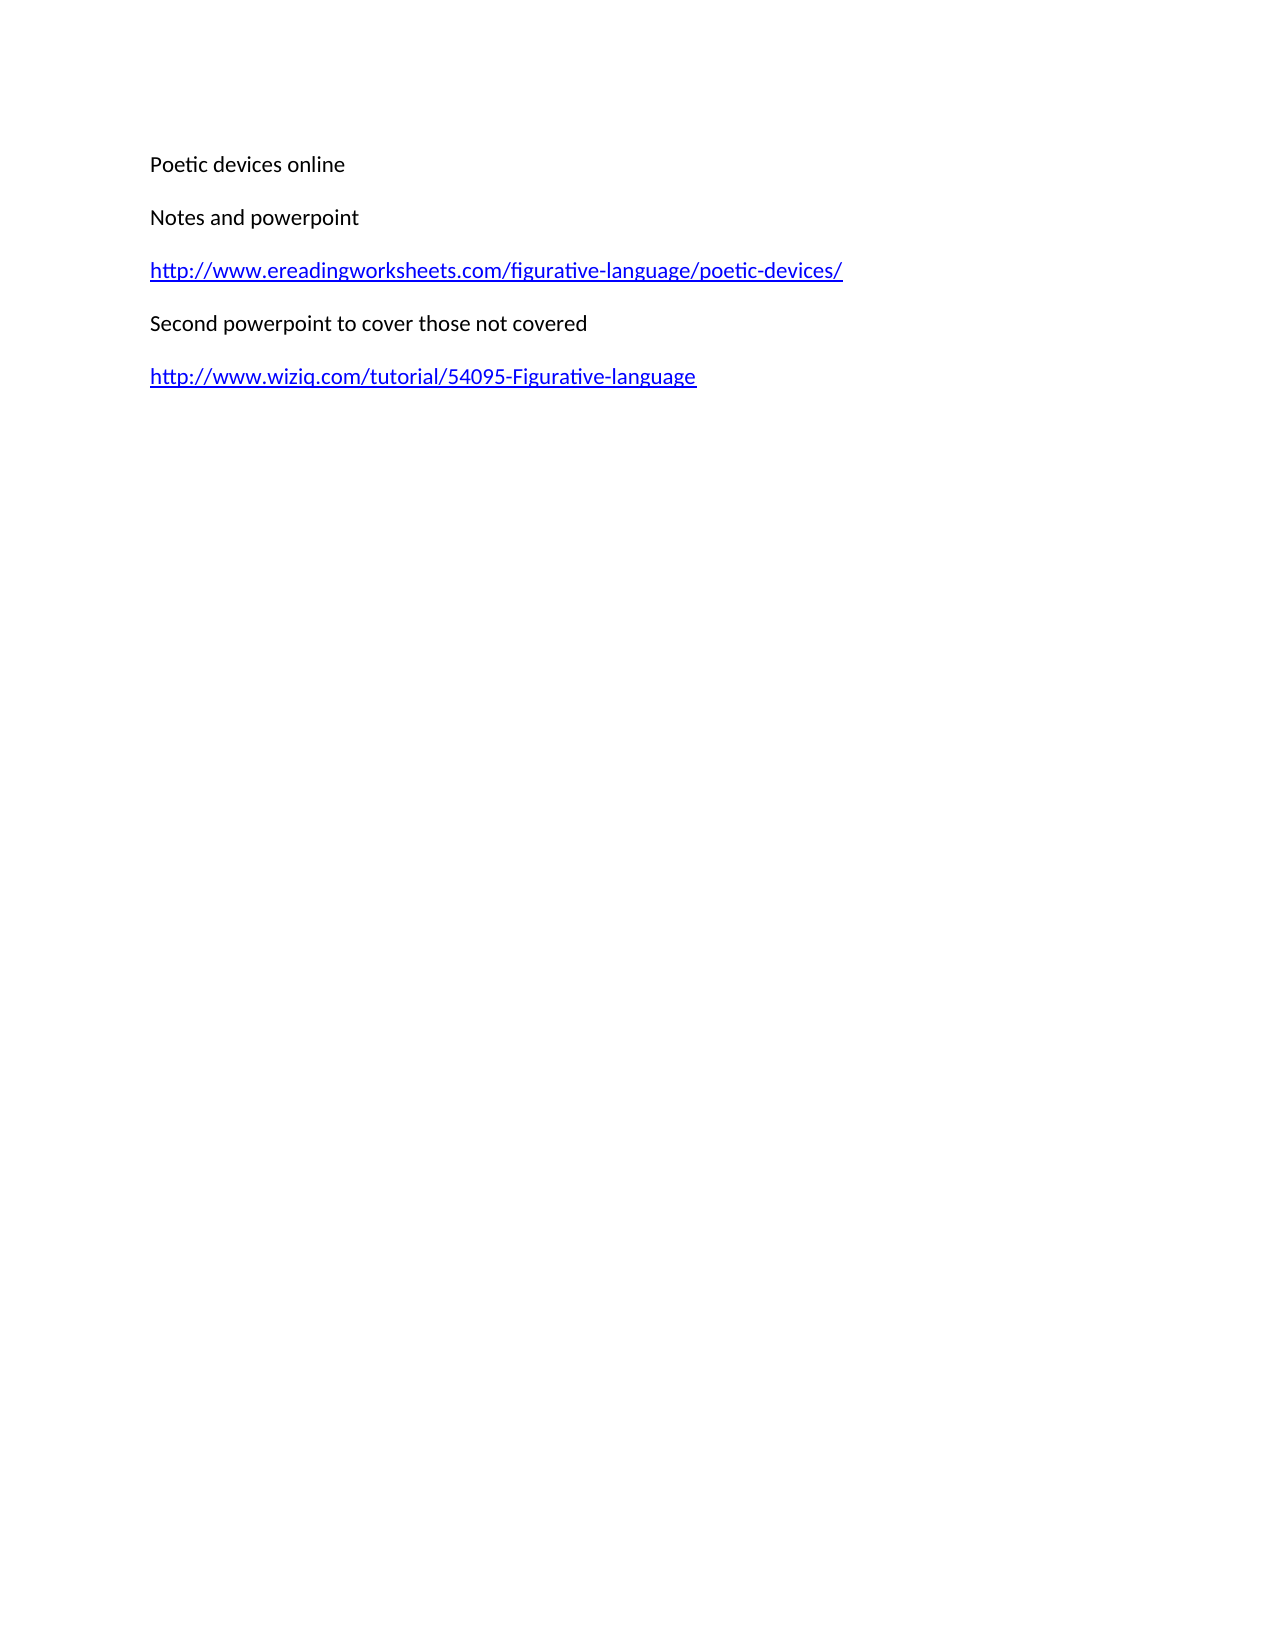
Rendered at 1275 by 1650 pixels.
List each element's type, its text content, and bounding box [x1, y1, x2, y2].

text Notes and powerpoint [150, 203, 1125, 231]
text Poetic devices online [150, 150, 1125, 178]
text http://www.ereadingworksheets.com/figurative-language/poetic-devices/ [150, 256, 1125, 284]
text http://www.wiziq.com/tutorial/54095-Figurative-language [150, 362, 1125, 390]
text Second powerpoint to cover those not covered [150, 309, 1125, 337]
